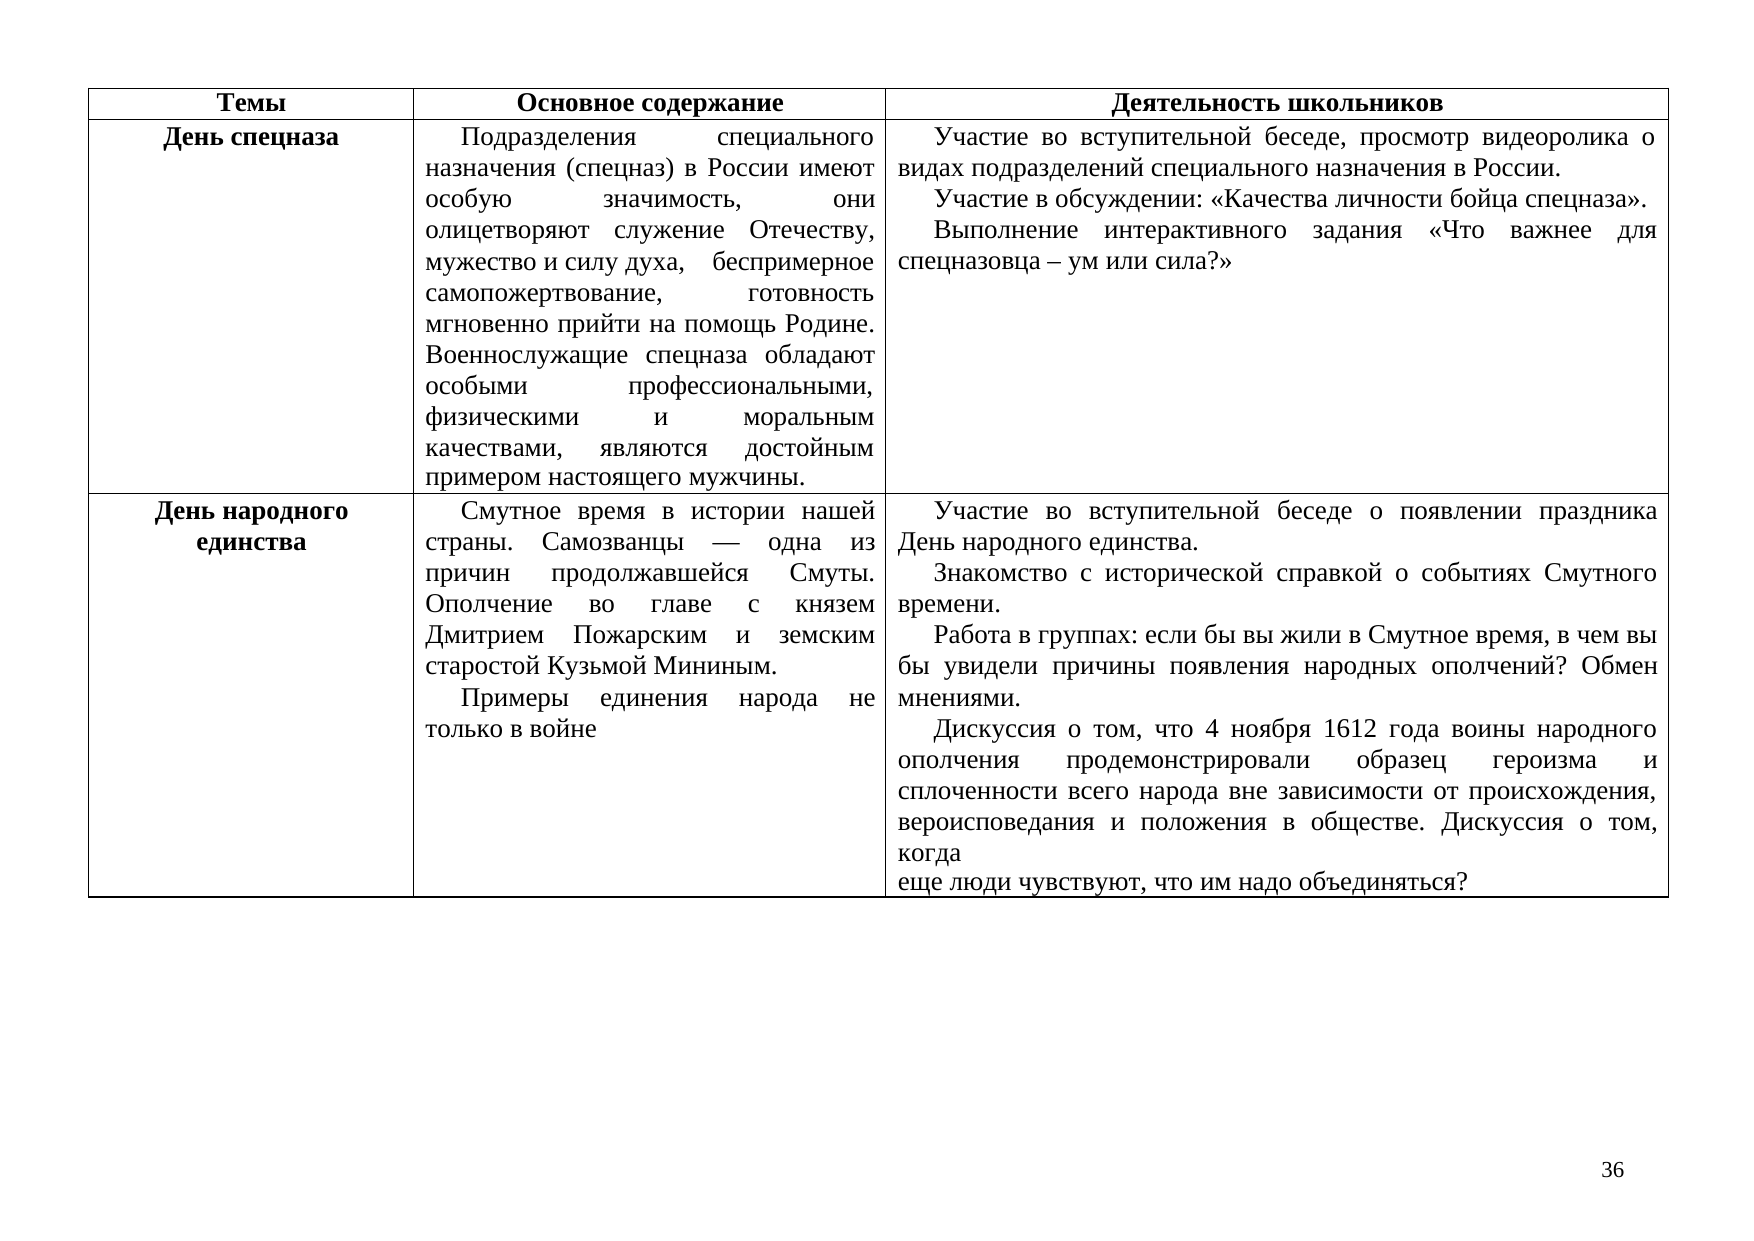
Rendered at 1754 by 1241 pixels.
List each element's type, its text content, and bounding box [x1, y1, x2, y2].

table_header Деятельность школьников [886, 89, 1668, 119]
table_header Основное содержание [414, 89, 885, 119]
table_cell Участие во вступительной беседе о появлении праздника День народного единства. Знакомство с исторической справкой о событиях Смутного времени. Работа в группах: если бы вы жили в Смутное время, в чем вы бы увидели причины появления народных ополчений? Обмен мнениями. Дискуссия о том, что 4 ноября 1612 года воины народного ополчения продемонстрировали образец героизма и сплоченности всего народа вне зависимости от происхождения, вероисповедания и положения в обществе. Дискуссия о том, когда еще люди чувствуют, что им надо объединяться? [886, 494, 1668, 896]
table_cell День народного единства [89, 494, 413, 896]
table_cell Участие во вступительной беседе, просмотр видеоролика о видах подразделений специального назначения в России. Участие в обсуждении: «Качества личности бойца спецназа». Выполнение интерактивного задания «Что важнее для спецназовца – ум или сила?» [886, 120, 1668, 492]
table_cell Подразделения специального назначения (спецназ) в России имеют особую значимость, они олицетворяют служение Отечеству, мужество и силу духа, беспримерное самопожертвование, готовность мгновенно прийти на помощь Родине. Военнослужащие спецназа обладают особыми профессиональными, физическими и моральным качествами, являются достойным примером настоящего мужчины. [414, 120, 885, 492]
table_cell Смутное время в истории нашей страны. Самозванцы — одна из причин продолжавшейся Смуты. Ополчение во главе с князем Дмитрием Пожарским и земским старостой Кузьмой Мининым. Примеры единения народа не только в войне [414, 494, 885, 896]
table_cell День спецназа [89, 120, 413, 492]
table_header Темы [89, 89, 413, 119]
